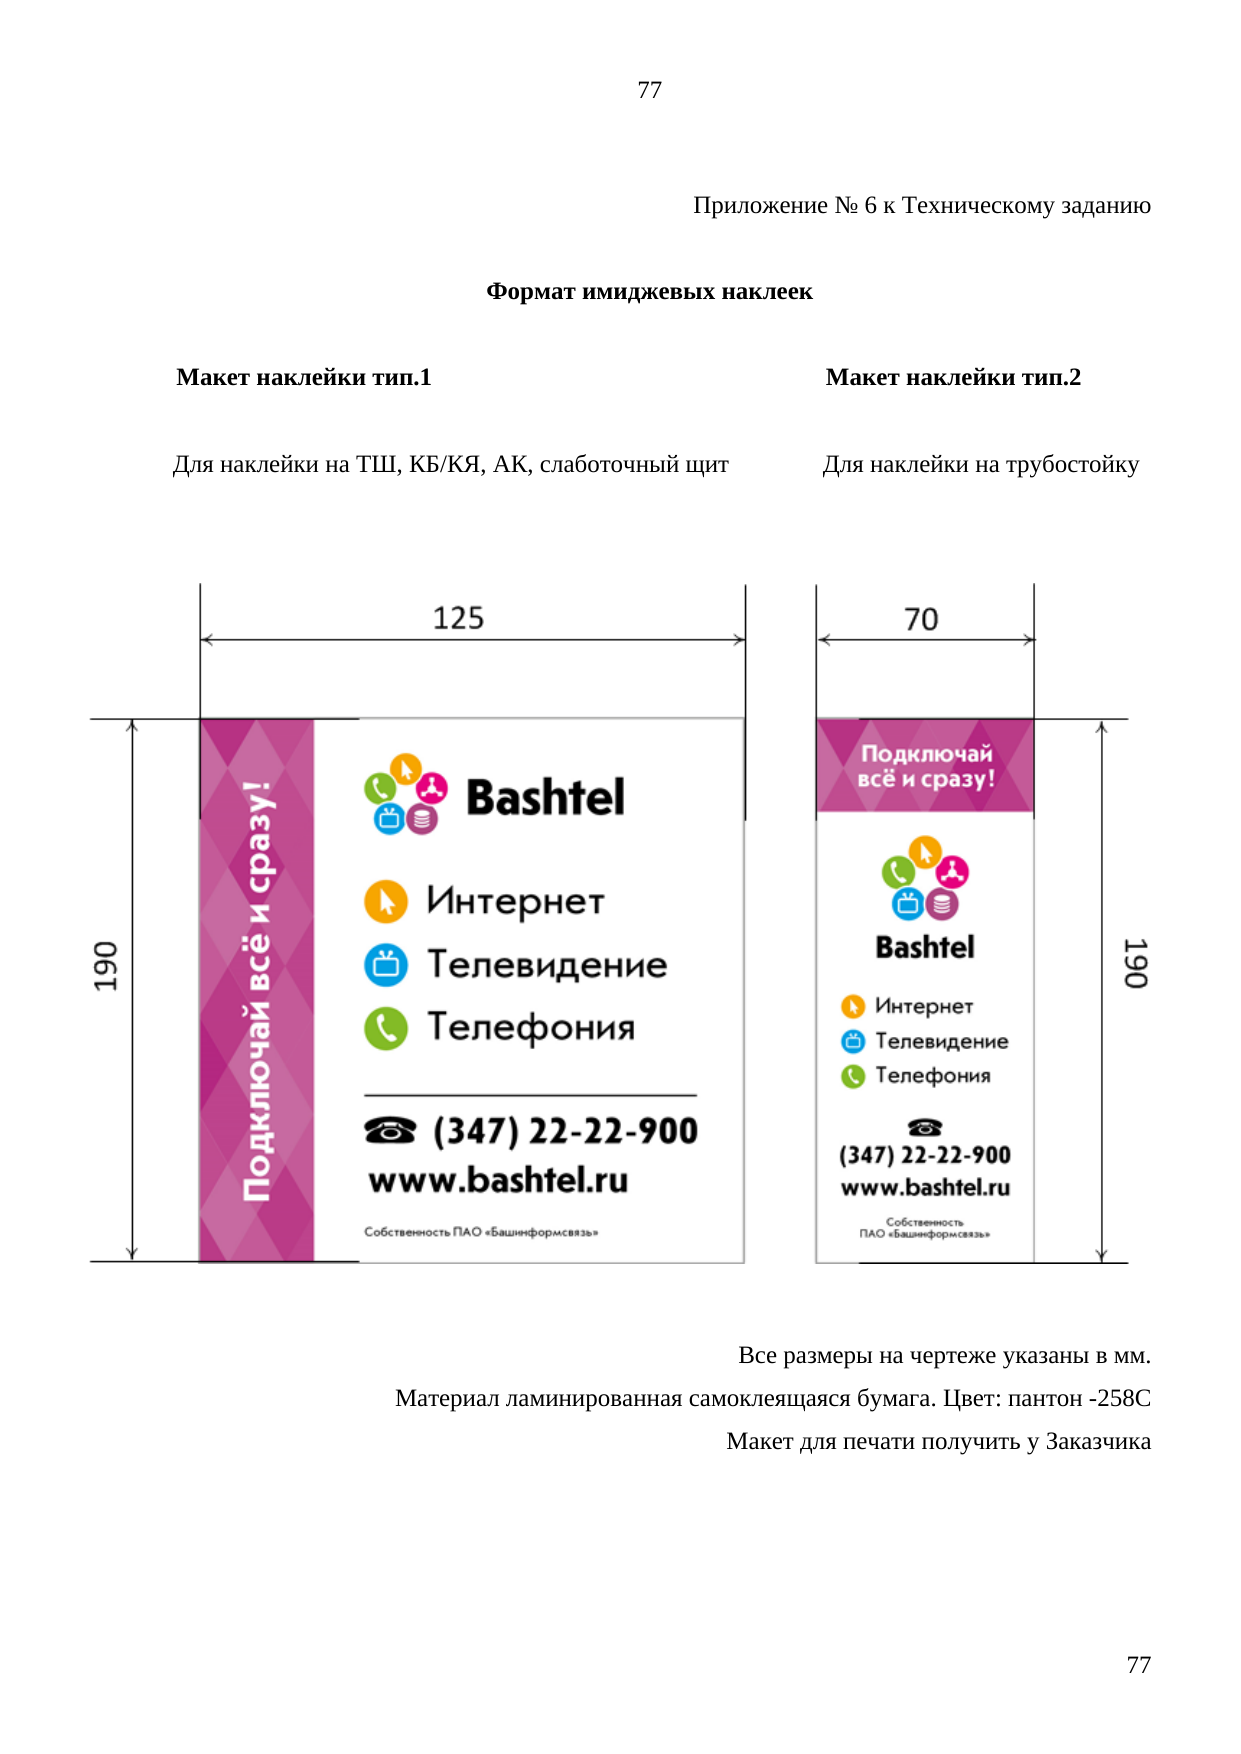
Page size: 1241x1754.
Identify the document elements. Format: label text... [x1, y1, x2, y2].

picture [80, 583, 1162, 1264]
text Материал ламинированная самоклеящаяся бумага. Цвет: пантон -258С [148, 1383, 1152, 1412]
text Макет для печати получить у Заказчика [148, 1426, 1152, 1455]
text Для наклейки на ТШ, КБ/КЯ, АК, слаботочный щит Для наклейки на трубостойку [148, 449, 1152, 477]
text Формат имиджевых наклеек [148, 276, 1152, 305]
text Приложение № 6 к Техническому заданию [148, 190, 1152, 219]
text Все размеры на чертеже указаны в мм. [148, 1340, 1152, 1369]
text Макет наклейки тип.1 Макет наклейки тип.2 [89, 362, 1152, 391]
